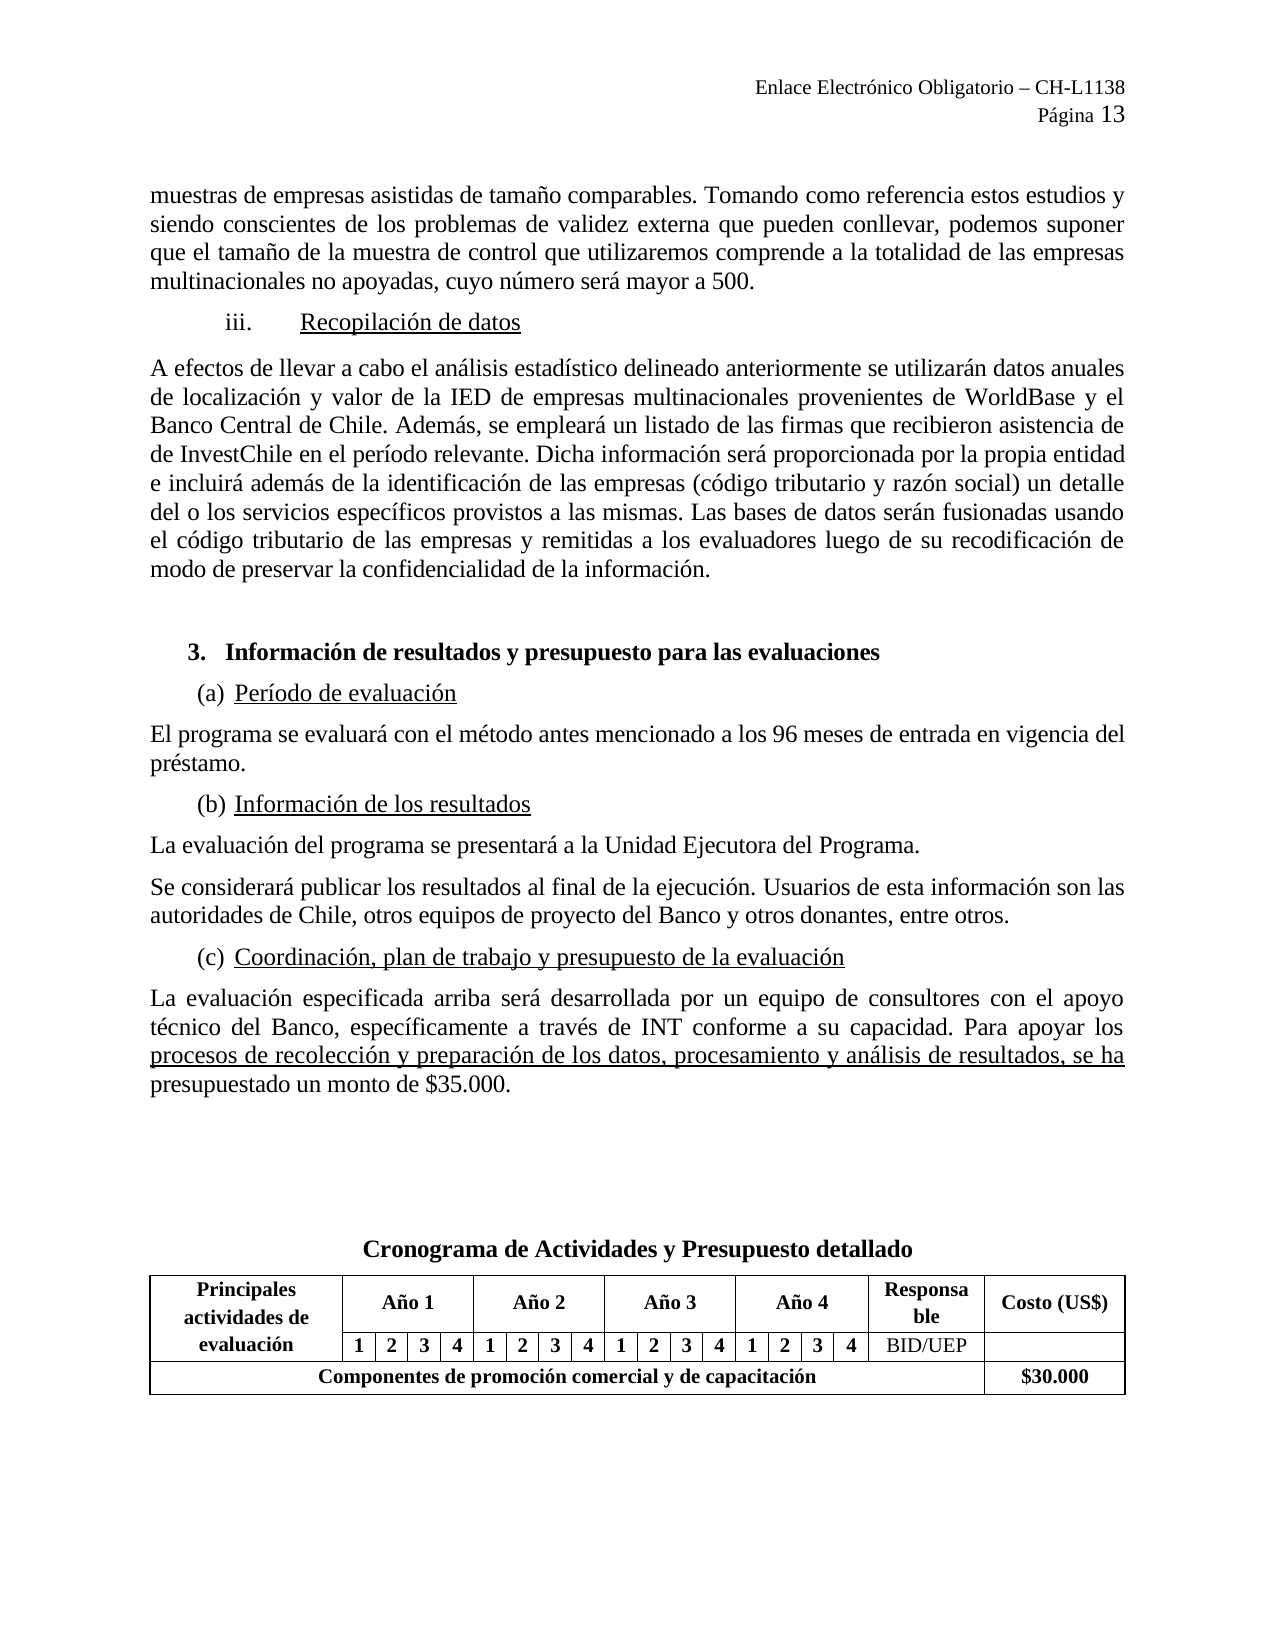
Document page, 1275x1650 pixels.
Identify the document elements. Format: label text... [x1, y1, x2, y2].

table_cell 1 [605, 1333, 637, 1361]
subtitle Coordinación, plan de trabajo y presupuesto de la evaluación [197, 942, 1125, 970]
table_header Año 4 [736, 1276, 868, 1332]
list La evaluación especificada arriba será desarrollada por un equipo de consultores con el apoyo técnico del Banco, específicamente a través de INT conforme a su capacidad. Para apoyar los procesos de recolección y preparación de los datos, procesamiento y análisis de resultados, se ha presupuestado un monto de $35.000. [150, 1067, 1125, 1098]
list A efectos de llevar a cabo el análisis estadístico delineado anteriormente se utilizarán datos anuales de localización y valor de la IED de empresas multinacionales provenientes de WorldBase y el Banco Central de Chile. Además, se empleará un listado de las firmas que recibieron asistencia de de InvestChile en el período relevante. Dicha información será proporcionada por la propia entidad e incluirá además de la identificación de las empresas (código tributario y razón social) un detalle del o los servicios específicos provistos a las mismas. Las bases de datos serán fusionadas usando el código tributario de las empresas y remitidas a los evaluadores luego de su recodificación de modo de preservar la confidencialidad de la información. [150, 353, 1125, 583]
table_cell 2 [507, 1333, 538, 1361]
table_cell 3 [802, 1333, 833, 1361]
table_cell 4 [572, 1333, 604, 1361]
table_cell 3 [408, 1333, 440, 1361]
table_cell 2 [376, 1333, 407, 1361]
table_cell BID/UEP [869, 1333, 984, 1361]
list El programa se evaluará con el método antes mencionado a los 96 meses de entrada en vigencia del préstamo. [150, 719, 1125, 777]
list Recopilación de datos [225, 307, 1125, 336]
table_cell 3 [539, 1333, 571, 1361]
table_cell [985, 1333, 1124, 1361]
list Cronograma de Actividades y Presupuesto detallado [150, 1234, 1125, 1263]
list Información de resultados y presupuesto para las evaluaciones [187, 637, 1125, 665]
table_cell 1 [474, 1333, 506, 1361]
table_header Año 1 [343, 1276, 473, 1332]
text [150, 180, 1125, 295]
table_header Año 2 [474, 1276, 604, 1332]
table_cell 4 [441, 1333, 473, 1361]
subtitle Período de evaluación [197, 678, 1125, 707]
table_cell 2 [638, 1333, 670, 1361]
table_cell 3 [671, 1333, 702, 1361]
table_header Costo (US$) [985, 1276, 1124, 1332]
table_header Principales actividades de evaluación [151, 1276, 342, 1361]
subtitle Información de los resultados [197, 789, 1125, 818]
table_cell 1 [343, 1333, 375, 1361]
table_header Año 3 [605, 1276, 735, 1332]
table_cell 4 [834, 1333, 868, 1361]
table_cell 4 [703, 1333, 735, 1361]
table_header Responsable [869, 1276, 984, 1332]
list La evaluación del programa se presentará a la Unidad Ejecutora del Programa. [150, 830, 1125, 859]
table_cell 1 [736, 1333, 768, 1361]
list La evaluación especificada arriba será desarrollada por un equipo de consultores con el apoyo técnico del Banco, específicamente a través de INT conforme a su capacidad. Para apoyar los procesos de recolección y preparación de los datos, procesamiento y análisis de resultados, se ha presupuestado un monto de $35.000. [150, 983, 1125, 1065]
table_cell $30.000 [985, 1362, 1124, 1394]
list Se considerará publicar los resultados al final de la ejecución. Usuarios de esta información son las autoridades de Chile, otros equipos de proyecto del Banco y otros donantes, entre otros. [150, 872, 1125, 929]
table_cell 2 [769, 1333, 801, 1361]
table_cell Componentes de promoción comercial y de capacitación [151, 1362, 984, 1394]
